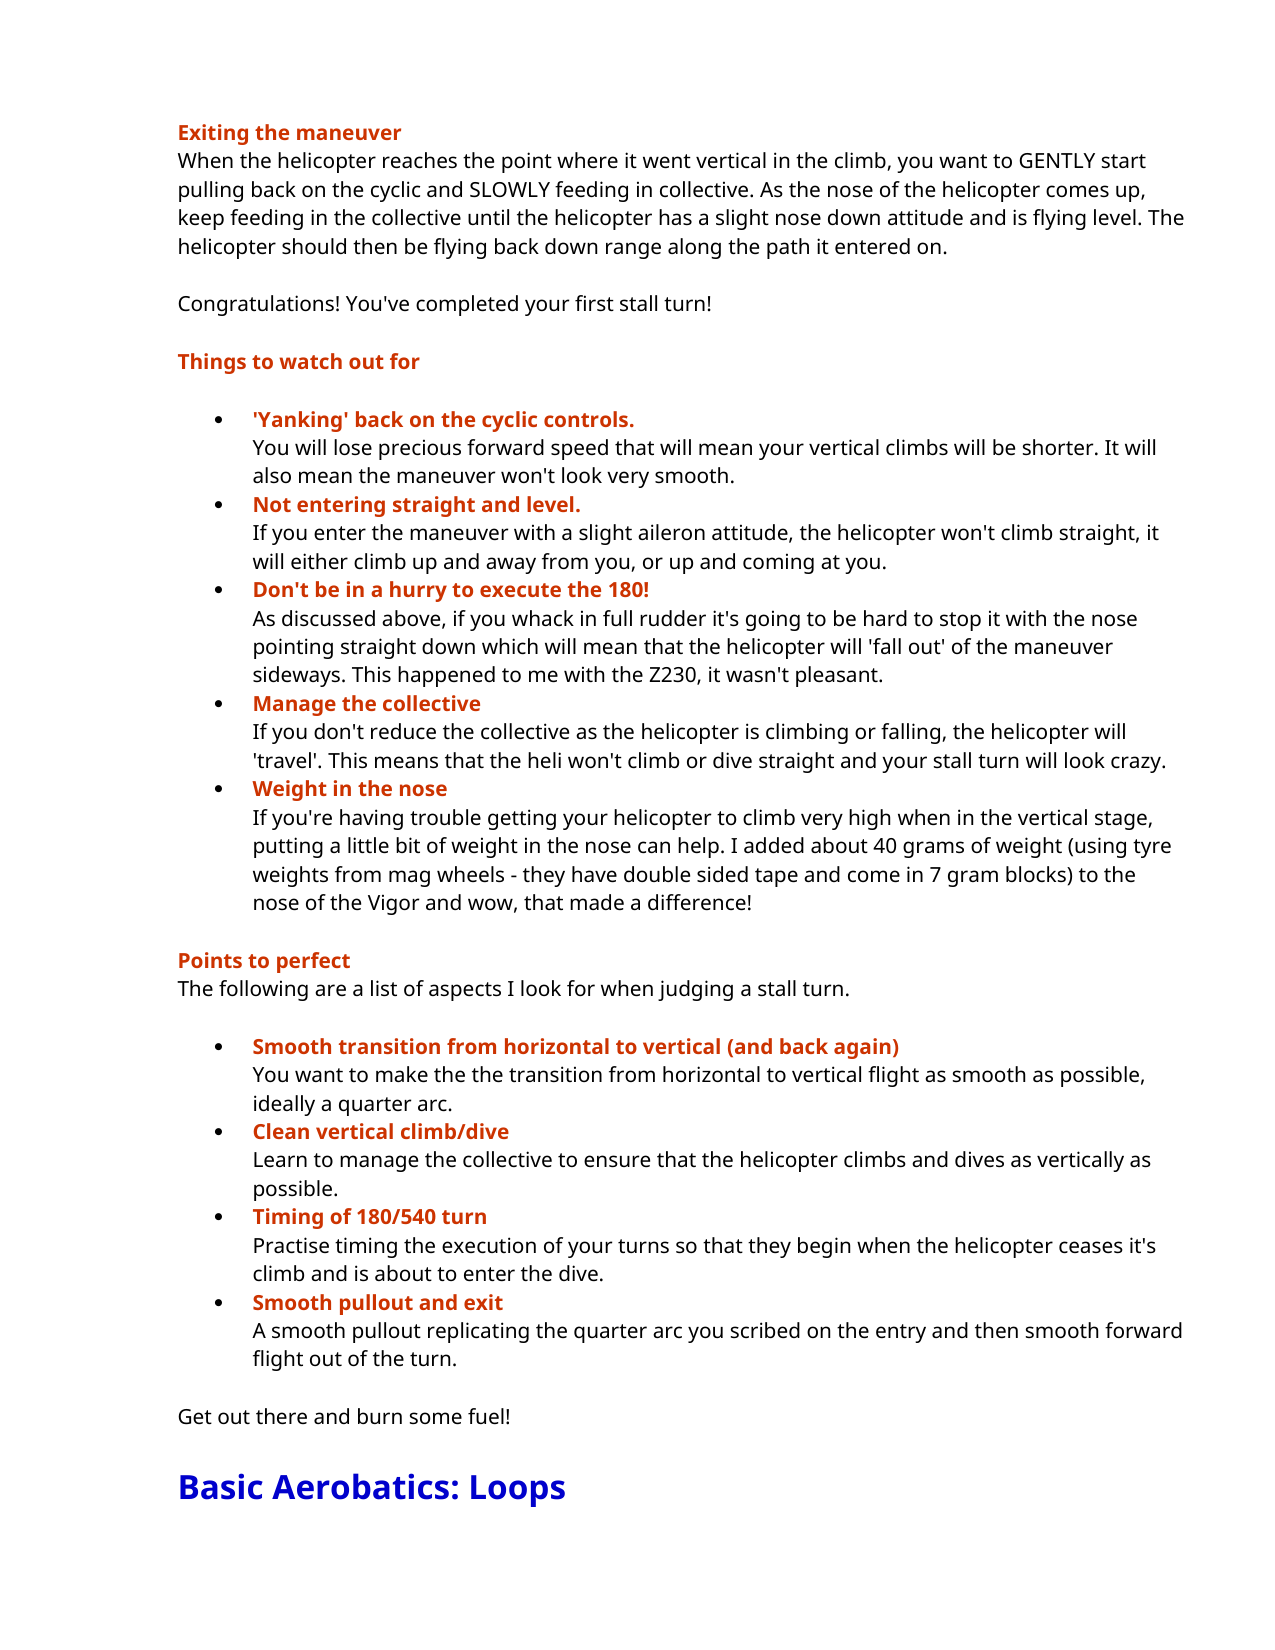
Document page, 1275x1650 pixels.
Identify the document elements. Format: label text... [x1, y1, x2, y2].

list Not entering straight and level. If you enter the maneuver with a slight aileron attitude, the helicopter won't climb straight, it will either climb up and away from you, or up and coming at you. [215, 490, 1186, 575]
text Exiting the maneuver When the helicopter reaches the point where it went vertical in the climb, you want to GENTLY start pulling back on the cyclic and SLOWLY feeding in collective. As the nose of the helicopter comes up, keep feeding in the collective until the helicopter has a slight nose down attitude and is flying level. The helicopter should then be flying back down range along the path it entered on. [177, 118, 1186, 260]
list 'Yanking' back on the cyclic controls. You will lose precious forward speed that will mean your vertical climbs will be shorter. It will also mean the maneuver won't look very smooth. [215, 405, 1186, 490]
list Timing of 180/540 turn Practise timing the execution of your turns so that they begin when the helicopter ceases it's climb and is about to enter the dive. [215, 1202, 1186, 1288]
list Clean vertical climb/dive Learn to manage the collective to ensure that the helicopter climbs and dives as vertically as possible. [215, 1117, 1186, 1202]
text Basic Aerobatics: Loops [177, 1464, 1186, 1509]
text Congratulations! You've completed your first stall turn! [177, 289, 1186, 318]
text Things to watch out for [177, 347, 1186, 376]
text Points to perfect The following are a list of aspects I look for when judging a stall turn. [177, 946, 1186, 1003]
list Smooth transition from horizontal to vertical (and back again) You want to make the the transition from horizontal to vertical flight as smooth as possible, ideally a quarter arc. [215, 1032, 1186, 1117]
list Don't be in a hurry to execute the 180! As discussed above, if you whack in full rudder it's going to be hard to stop it with the nose pointing straight down which will mean that the helicopter will 'fall out' of the maneuver sideways. This happened to me with the Z230, it wasn't pleasant. [215, 575, 1186, 689]
list Smooth pullout and exit A smooth pullout replicating the quarter arc you scribed on the entry and then smooth forward flight out of the turn. [215, 1288, 1186, 1373]
list Manage the collective If you don't reduce the collective as the helicopter is climbing or falling, the helicopter will 'travel'. This means that the heli won't climb or dive straight and your stall turn will look crazy. [215, 689, 1186, 774]
text Get out there and burn some fuel! [177, 1402, 1186, 1431]
list Weight in the nose If you're having trouble getting your helicopter to climb very high when in the vertical stage, putting a little bit of weight in the nose can help. I added about 40 grams of weight (using tyre weights from mag wheels - they have double sided tape and come in 7 gram blocks) to the nose of the Vigor and wow, that made a difference! [215, 774, 1186, 917]
